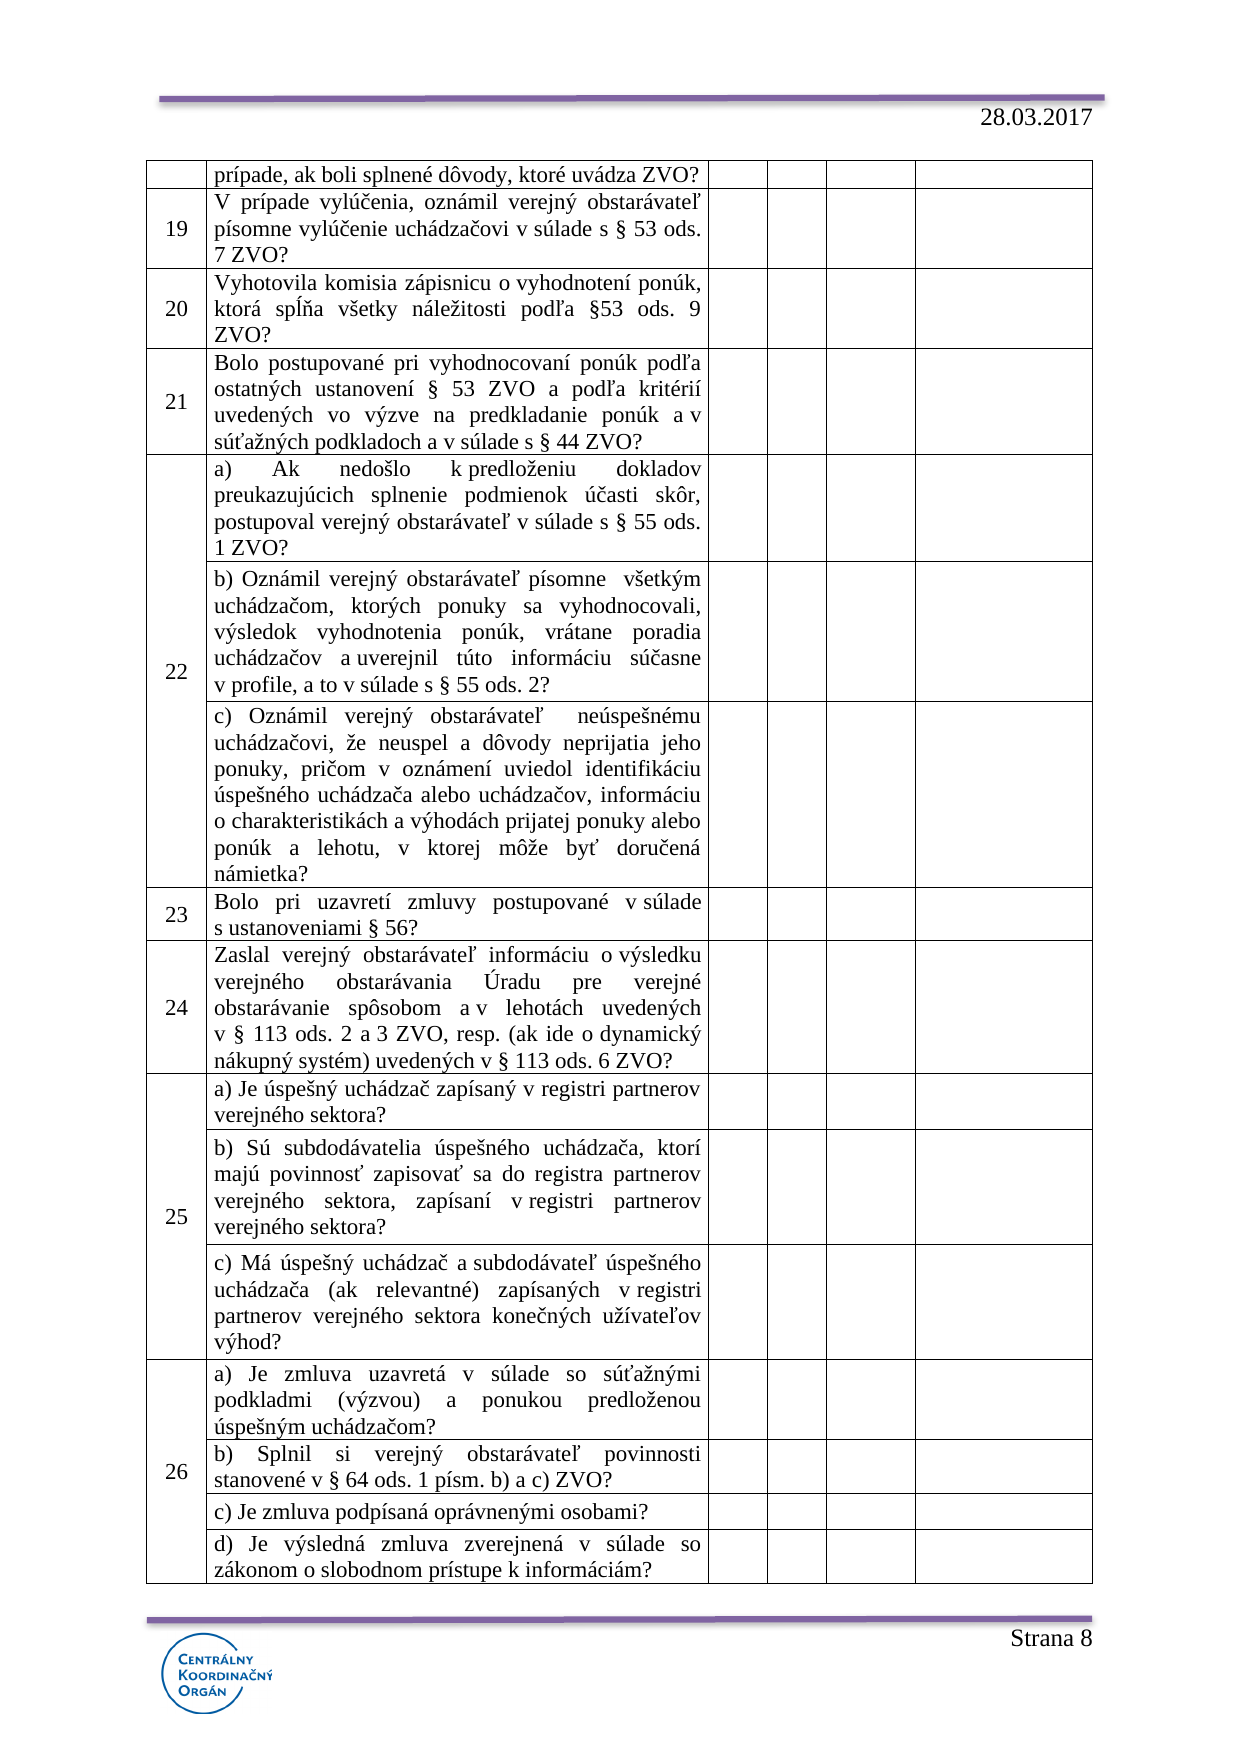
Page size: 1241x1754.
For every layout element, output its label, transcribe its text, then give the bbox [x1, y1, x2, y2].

table_cell [768, 562, 826, 701]
table_cell a) Ak nedošlo k predloženiu dokladov preukazujúcich splnenie podmienok účasti skôr, postupoval verejný obstarávateľ v súlade s § 55 ods. 1 ZVO? [207, 455, 708, 561]
table_cell [916, 189, 1092, 267]
table_cell [916, 562, 1092, 701]
table_cell [827, 349, 915, 454]
table_cell [709, 189, 767, 267]
table_cell [709, 1245, 767, 1359]
table_cell [768, 941, 826, 1073]
table_cell [709, 1530, 767, 1583]
table_cell [709, 1440, 767, 1493]
table_cell [768, 455, 826, 561]
table_cell [709, 562, 767, 701]
table_cell a) Je zmluva uzavretá v súlade so súťažnými podkladmi (výzvou) a ponukou predloženou úspešným uchádzačom? [207, 1360, 708, 1439]
table_cell 21 [147, 349, 206, 454]
table_cell [768, 269, 826, 348]
table_cell [709, 349, 767, 454]
table_cell [916, 941, 1092, 1073]
picture [159, 1631, 272, 1713]
table_cell [827, 562, 915, 701]
table_cell [916, 349, 1092, 454]
table_cell a) Je úspešný uchádzač zapísaný v registri partnerov verejného sektora? [207, 1074, 708, 1129]
table_cell 23 [147, 888, 206, 940]
table_cell [709, 1360, 767, 1439]
table_cell [916, 1440, 1092, 1493]
table_cell [827, 1245, 915, 1359]
table_cell [827, 702, 915, 887]
table_cell [768, 1074, 826, 1129]
table_cell [768, 349, 826, 454]
table_cell 26 [147, 1360, 206, 1583]
table_cell b) Splnil si verejný obstarávateľ povinnosti stanovené v § 64 ods. 1 písm. b) a c) ZVO? [207, 1440, 708, 1493]
table_cell [827, 1130, 915, 1244]
table_cell Bolo postupované pri vyhodnocovaní ponúk podľa ostatných ustanovení § 53 ZVO a podľa kritérií uvedených vo výzve na predkladanie ponúk a v súťažných podkladoch a v súlade s § 44 ZVO? [207, 349, 708, 454]
table_cell 24 [147, 941, 206, 1073]
table_cell [827, 1360, 915, 1439]
table_cell [768, 702, 826, 887]
table_cell [709, 269, 767, 348]
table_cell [207, 161, 708, 187]
table_cell [709, 455, 767, 561]
table_cell [827, 269, 915, 348]
table_cell [768, 189, 826, 267]
table_cell [768, 888, 826, 940]
table_cell [916, 1494, 1092, 1529]
table_cell [916, 455, 1092, 561]
table_cell [709, 1130, 767, 1244]
table_cell 20 [147, 269, 206, 348]
table_cell [827, 1074, 915, 1129]
table_cell b) Oznámil verejný obstarávateľ písomne všetkým uchádzačom, ktorých ponuky sa vyhodnocovali, výsledok vyhodnotenia ponúk, vrátane poradia uchádzačov a uverejnil túto informáciu súčasne v profile, a to v súlade s § 55 ods. 2? [207, 562, 708, 701]
table_cell c) Je zmluva podpísaná oprávnenými osobami? [207, 1494, 708, 1529]
table_cell [709, 941, 767, 1073]
table_cell [709, 1494, 767, 1529]
table_cell [768, 1245, 826, 1359]
table_cell [827, 455, 915, 561]
table_cell 25 [147, 1074, 206, 1359]
table_cell [916, 161, 1092, 187]
table_cell [827, 888, 915, 940]
table_cell Vyhotovila komisia zápisnicu o vyhodnotení ponúk, ktorá spĺňa všetky náležitosti podľa §53 ods. 9 ZVO? [207, 269, 708, 348]
table_cell [916, 1074, 1092, 1129]
table_cell [709, 1074, 767, 1129]
table_cell 19 [147, 189, 206, 267]
table_cell [768, 1440, 826, 1493]
table_cell 22 [147, 455, 206, 887]
table_cell [916, 702, 1092, 887]
table_cell [916, 1530, 1092, 1583]
table_cell b) Sú subdodávatelia úspešného uchádzača, ktorí majú povinnosť zapisovať sa do registra partnerov verejného sektora, zapísaní v registri partnerov verejného sektora? [207, 1130, 708, 1244]
table_cell [827, 941, 915, 1073]
table_cell Bolo pri uzavretí zmluvy postupované v súlade s ustanoveniami § 56? [207, 888, 708, 940]
table_cell [827, 1530, 915, 1583]
table_cell [768, 1130, 826, 1244]
table_cell [768, 1494, 826, 1529]
table_cell [768, 161, 826, 187]
table_cell d) Je výsledná zmluva zverejnená v súlade so zákonom o slobodnom prístupe k informáciám? [207, 1530, 708, 1583]
table_cell [768, 1530, 826, 1583]
table_cell [709, 702, 767, 887]
table_cell [768, 1360, 826, 1439]
table_cell c) Oznámil verejný obstarávateľ neúspešnému uchádzačovi, že neuspel a dôvody neprijatia jeho ponuky, pričom v oznámení uviedol identifikáciu úspešného uchádzača alebo uchádzačov, informáciu o charakteristikách a výhodách prijatej ponuky alebo ponúk a lehotu, v ktorej môže byť doručená námietka? [207, 702, 708, 887]
table_cell c) Má úspešný uchádzač a subdodávateľ úspešného uchádzača (ak relevantné) zapísaných v registri partnerov verejného sektora konečných užívateľov výhod? [207, 1245, 708, 1359]
table_cell [916, 888, 1092, 940]
table_cell [916, 1360, 1092, 1439]
table_cell [827, 189, 915, 267]
table_cell [916, 1130, 1092, 1244]
table_cell [709, 888, 767, 940]
table_cell V prípade vylúčenia, oznámil verejný obstarávateľ písomne vylúčenie uchádzačovi v súlade s § 53 ods. 7 ZVO? [207, 189, 708, 267]
table_cell [916, 1245, 1092, 1359]
table_cell Zaslal verejný obstarávateľ informáciu o výsledku verejného obstarávania Úradu pre verejné obstarávanie spôsobom a v lehotách uvedených v § 113 ods. 2 a 3 ZVO, resp. (ak ide o dynamický nákupný systém) uvedených v § 113 ods. 6 ZVO? [207, 941, 708, 1073]
table_cell [827, 1440, 915, 1493]
table_cell [916, 269, 1092, 348]
table_cell [709, 161, 767, 187]
table_cell [827, 1494, 915, 1529]
table_cell [827, 161, 915, 187]
